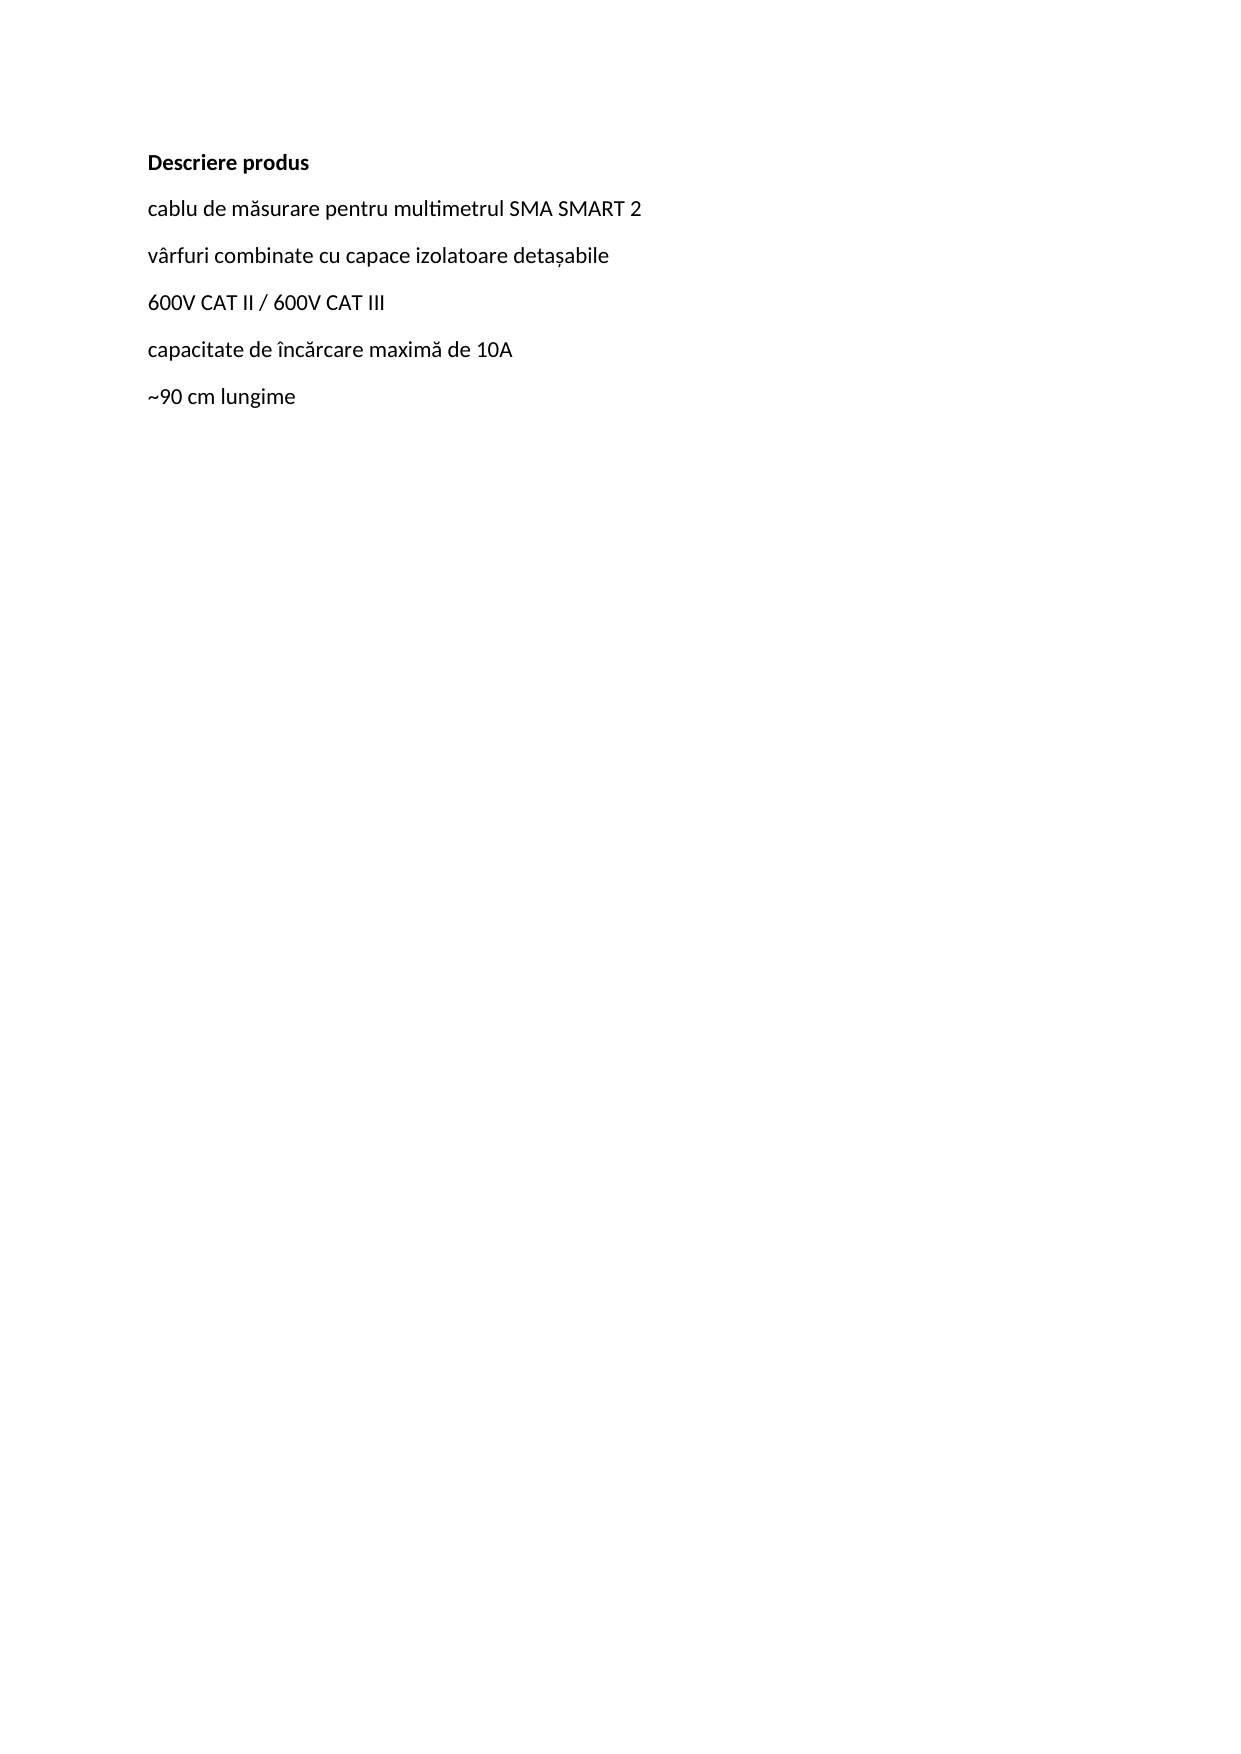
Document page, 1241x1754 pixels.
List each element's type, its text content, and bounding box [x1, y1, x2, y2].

text ~90 cm lungime [148, 382, 1093, 410]
text Descriere produs [148, 148, 1093, 176]
text cablu de măsurare pentru multimetrul SMA SMART 2 [148, 194, 1093, 222]
text capacitate de încărcare maximă de 10A [148, 335, 1093, 363]
text vârfuri combinate cu capace izolatoare detașabile [148, 241, 1093, 269]
text 600V CAT II / 600V CAT III [148, 288, 1093, 316]
